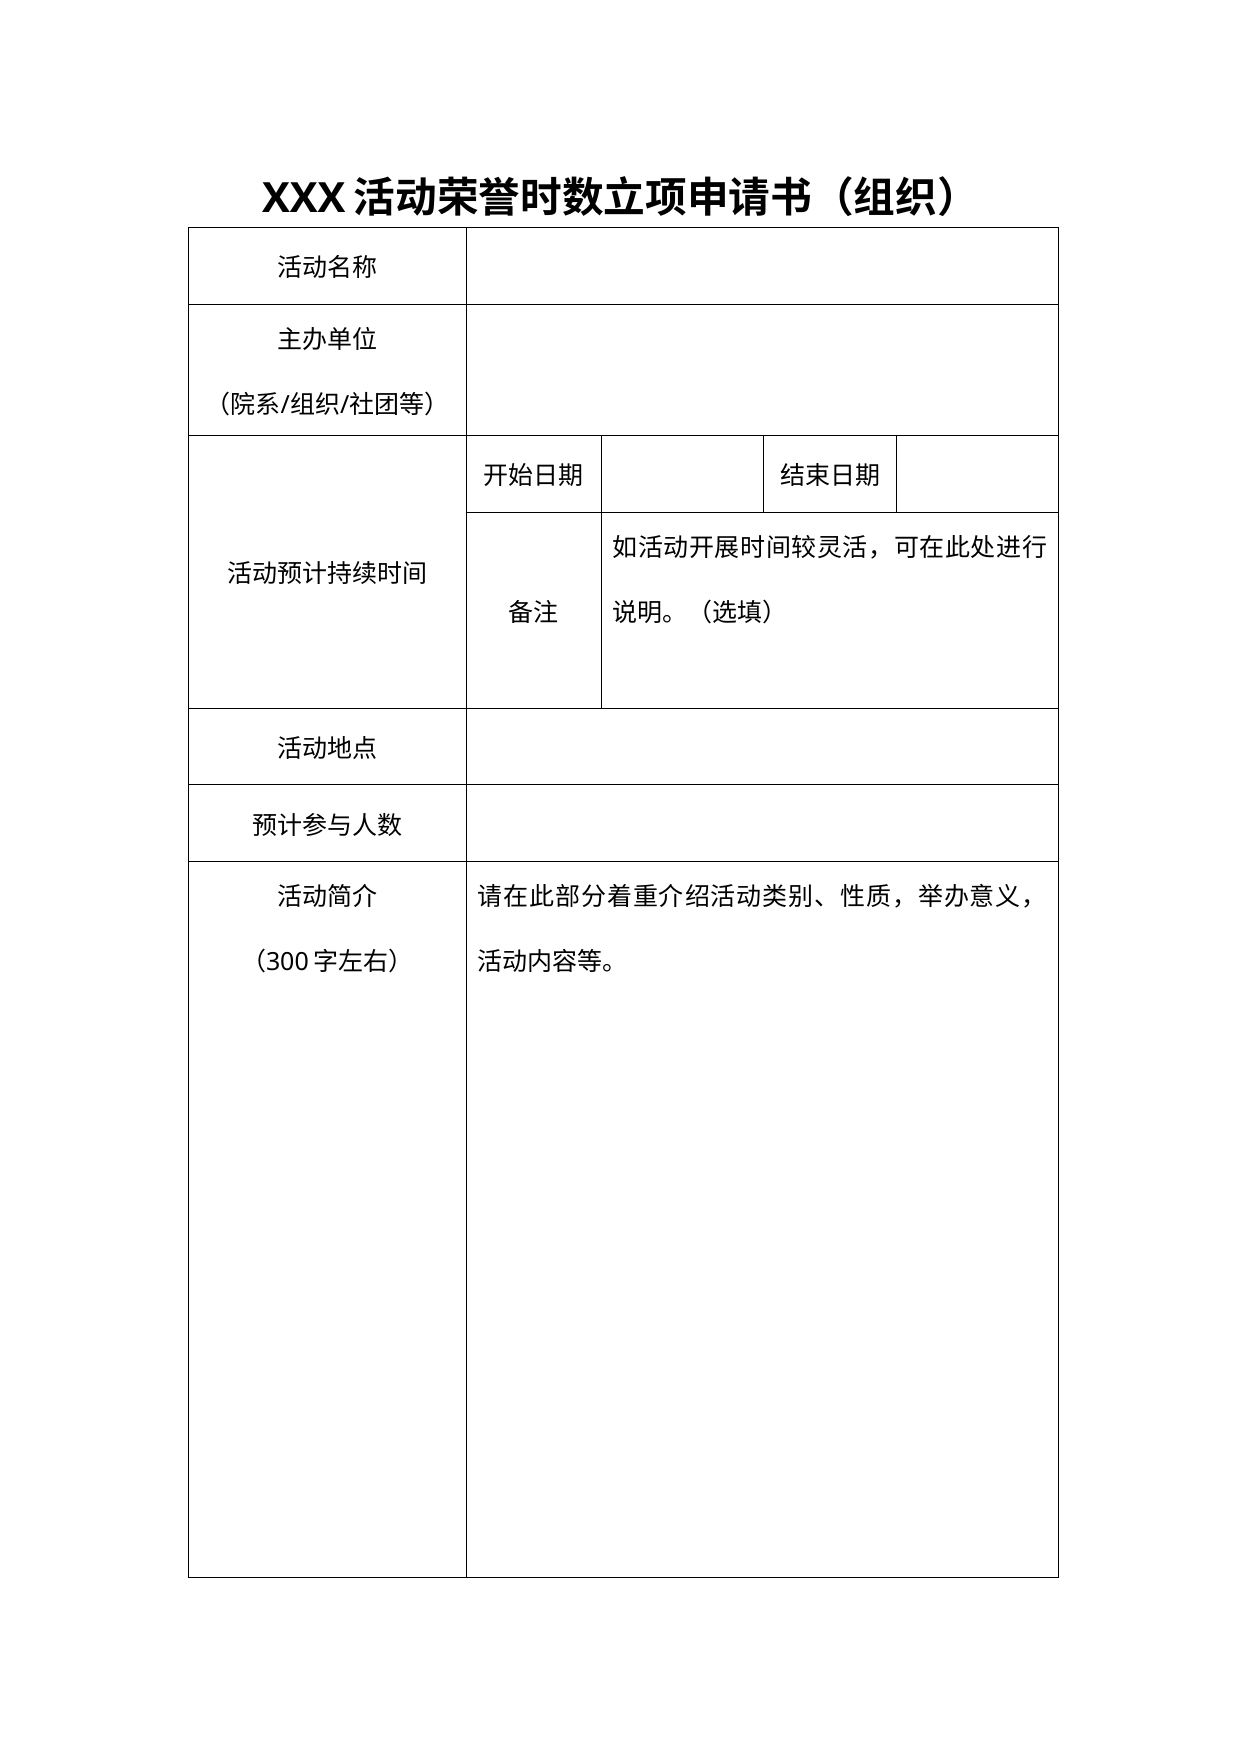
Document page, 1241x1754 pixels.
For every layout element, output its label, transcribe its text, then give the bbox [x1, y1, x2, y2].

table_cell [897, 436, 1058, 512]
table_cell [467, 709, 1058, 784]
table_cell 结束日期 [764, 436, 896, 512]
table_cell 备注 [467, 513, 601, 708]
table_cell 预计参与人数 [189, 785, 466, 861]
table_cell 活动简介 （300字左右） [189, 862, 466, 1577]
table_cell 活动地点 [189, 709, 466, 784]
table_header 活动名称 [189, 228, 466, 304]
text XXX活动荣誉时数立项申请书（组织） [187, 162, 1053, 227]
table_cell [467, 862, 1058, 1577]
table_header [467, 228, 1058, 304]
table_cell 活动预计持续时间 [189, 436, 466, 708]
table_cell 主办单位 （院系/组织/社团等） [189, 305, 466, 435]
table_cell [467, 305, 1058, 435]
table_cell 开始日期 [467, 436, 601, 512]
table_cell [602, 436, 763, 512]
table_cell 如活动开展时间较灵活，可在此处进行说明。（选填） [602, 513, 1058, 708]
table_cell [467, 785, 1058, 861]
